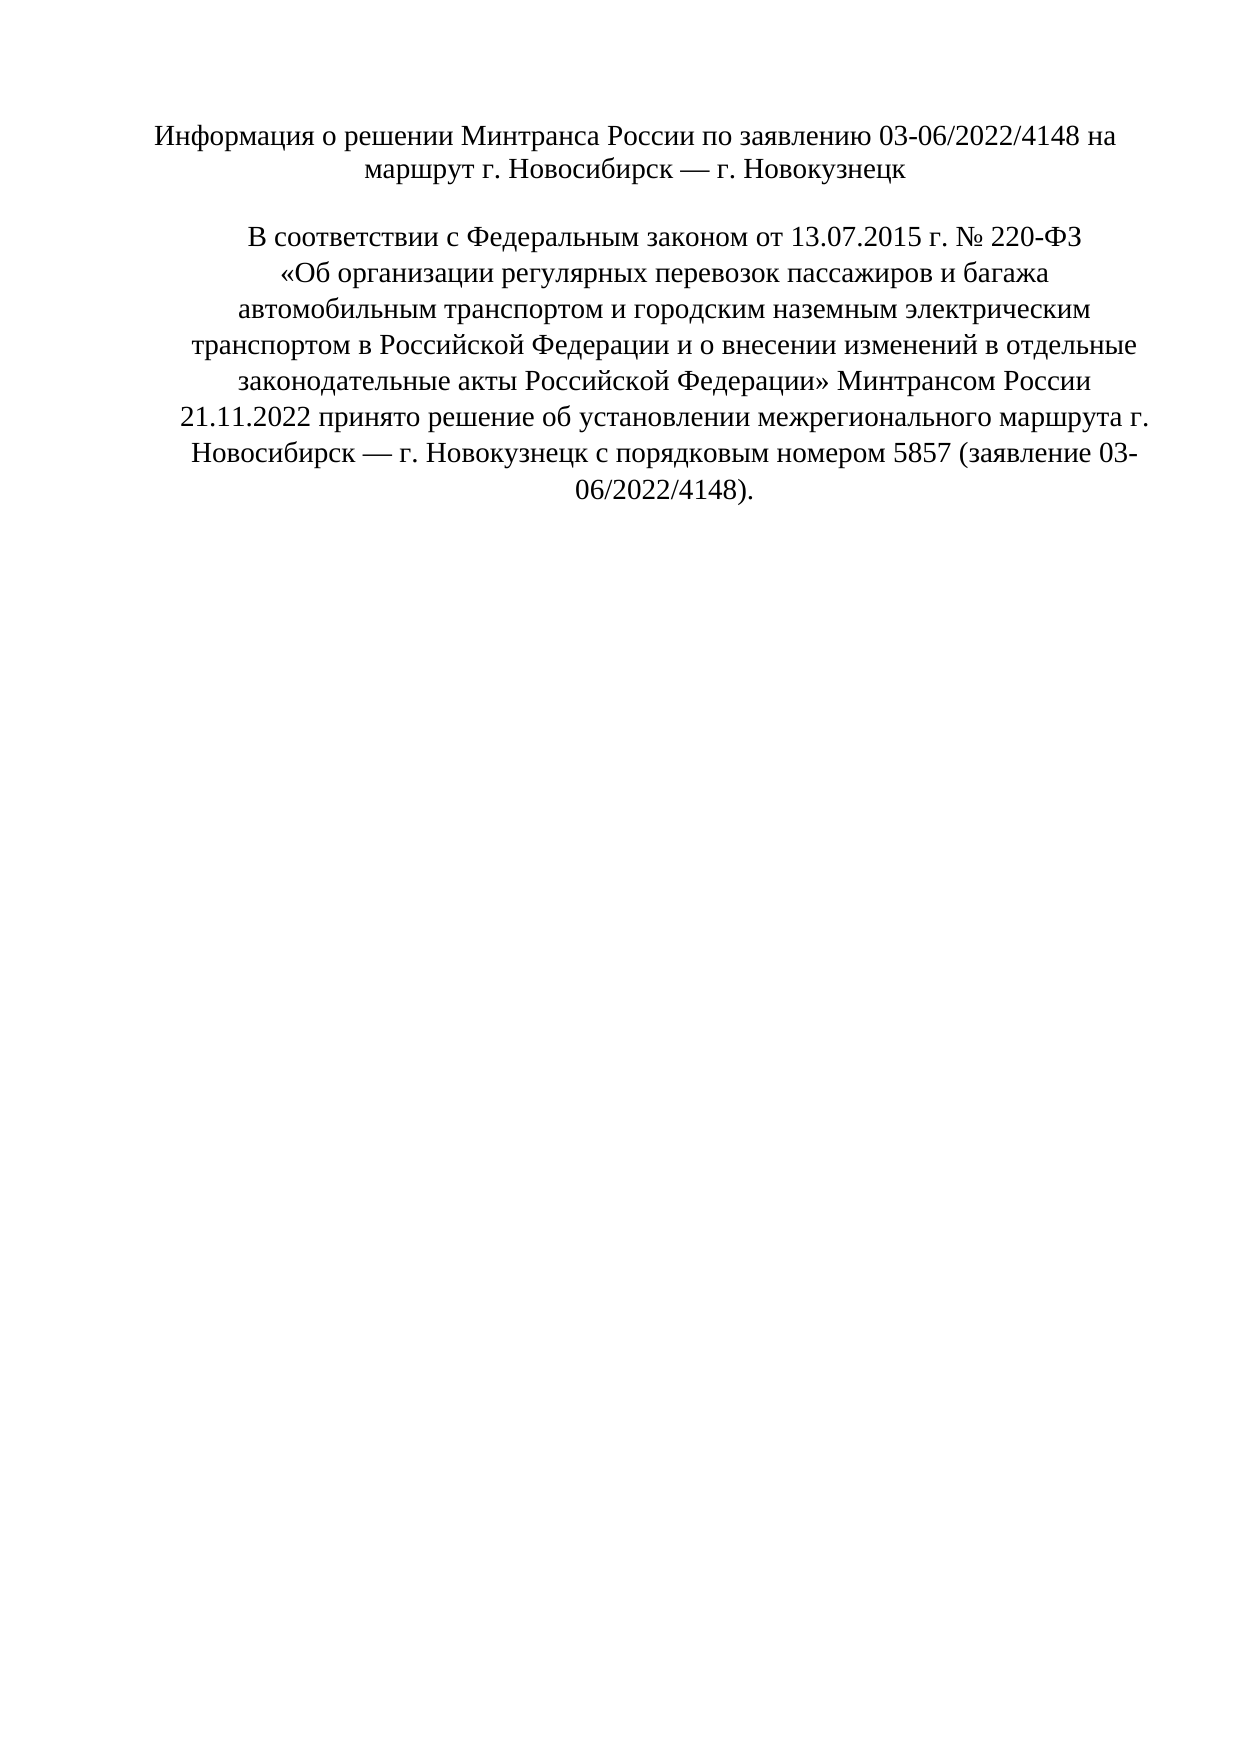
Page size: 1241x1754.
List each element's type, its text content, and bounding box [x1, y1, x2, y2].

text Информация о решении Минтранса России по заявлению 03-06/2022/4148 на маршрут г. Новосибирск — г. Новокузнецк [118, 118, 1152, 185]
text В соответствии с Федеральным законом от 13.07.2015 г. № 220-ФЗ «Об организации регулярных перевозок пассажиров и багажа автомобильным транспортом и городским наземным электрическим транспортом в Российской Федерации и о внесении изменений в отдельные законодательные акты Российской Федерации» Минтрансом России 21.11.2022 принято решение об установлении межрегионального маршрута г. Новосибирск — г. Новокузнецк с порядковым номером 5857 (заявление 03-06/2022/4148). [177, 219, 1152, 505]
